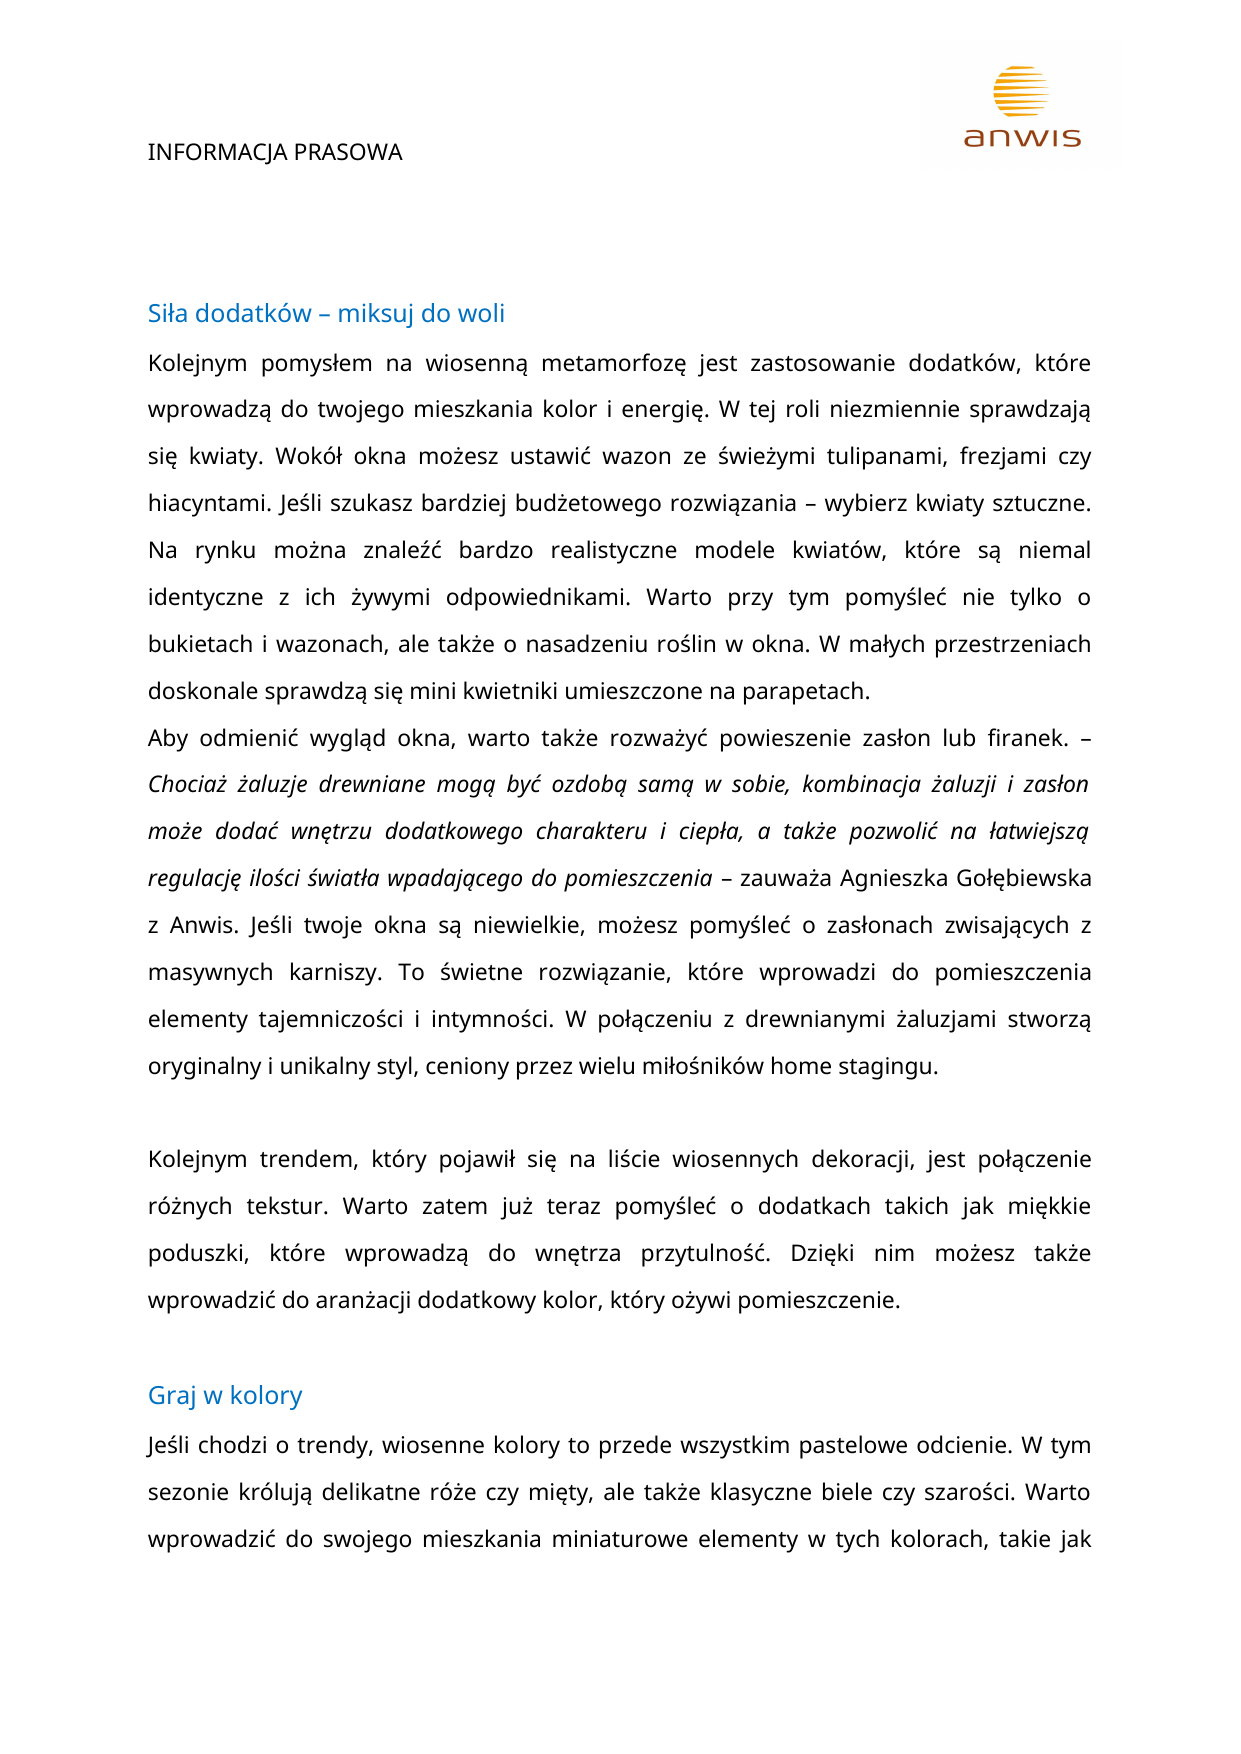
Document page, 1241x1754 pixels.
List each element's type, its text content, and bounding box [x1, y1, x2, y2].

subtitle Siła dodatków – miksuj do woli [148, 295, 1093, 329]
text Kolejnym trendem, który pojawił się na liście wiosennych dekoracji, jest połączenie różnych tekstur. Warto zatem już teraz pomyśleć o dodatkach takich jak miękkie poduszki, które wprowadzą do wnętrza przytulność. Dzięki nim możesz także wprowadzić do aranżacji dodatkowy kolor, który ożywi pomieszczenie. [148, 1143, 1093, 1315]
text Kolejnym pomysłem na wiosenną metamorfozę jest zastosowanie dodatków, które wprowadzą do twojego mieszkania kolor i energię. W tej roli niezmiennie sprawdzają się kwiaty. Wokół okna możesz ustawić wazon ze świeżymi tulipanami, frezjami czy hiacyntami. Jeśli szukasz bardziej budżetowego rozwiązania – wybierz kwiaty sztuczne. Na rynku można znaleźć bardzo realistyczne modele kwiatów, które są niemal identyczne z ich żywymi odpowiednikami. Warto przy tym pomyśleć nie tylko o bukietach i wazonach, ale także o nasadzeniu roślin w okna. W małych przestrzeniach doskonale sprawdzą się mini kwietniki umieszczone na parapetach. [148, 346, 1093, 706]
subtitle Graj w kolory [148, 1378, 1093, 1412]
text Aby odmienić wygląd okna, warto także rozważyć powieszenie zasłon lub firanek. – Chociaż żaluzje drewniane mogą być ozdobą samą w sobie, kombinacja żaluzji i zasłon może dodać wnętrzu dodatkowego charakteru i ciepła, a także pozwolić na łatwiejszą regulację ilości światła wpadającego do pomieszczenia – zauważa Agnieszka Gołębiewska z Anwis. Jeśli twoje okna są niewielkie, możesz pomyśleć o zasłonach zwisających z masywnych karniszy. To świetne rozwiązanie, które wprowadzi do pomieszczenia elementy tajemniczości i intymności. W połączeniu z drewnianymi żaluzjami stworzą oryginalny i unikalny styl, ceniony przez wielu miłośników home stagingu. [148, 721, 1093, 1081]
picture [918, 37, 1122, 172]
